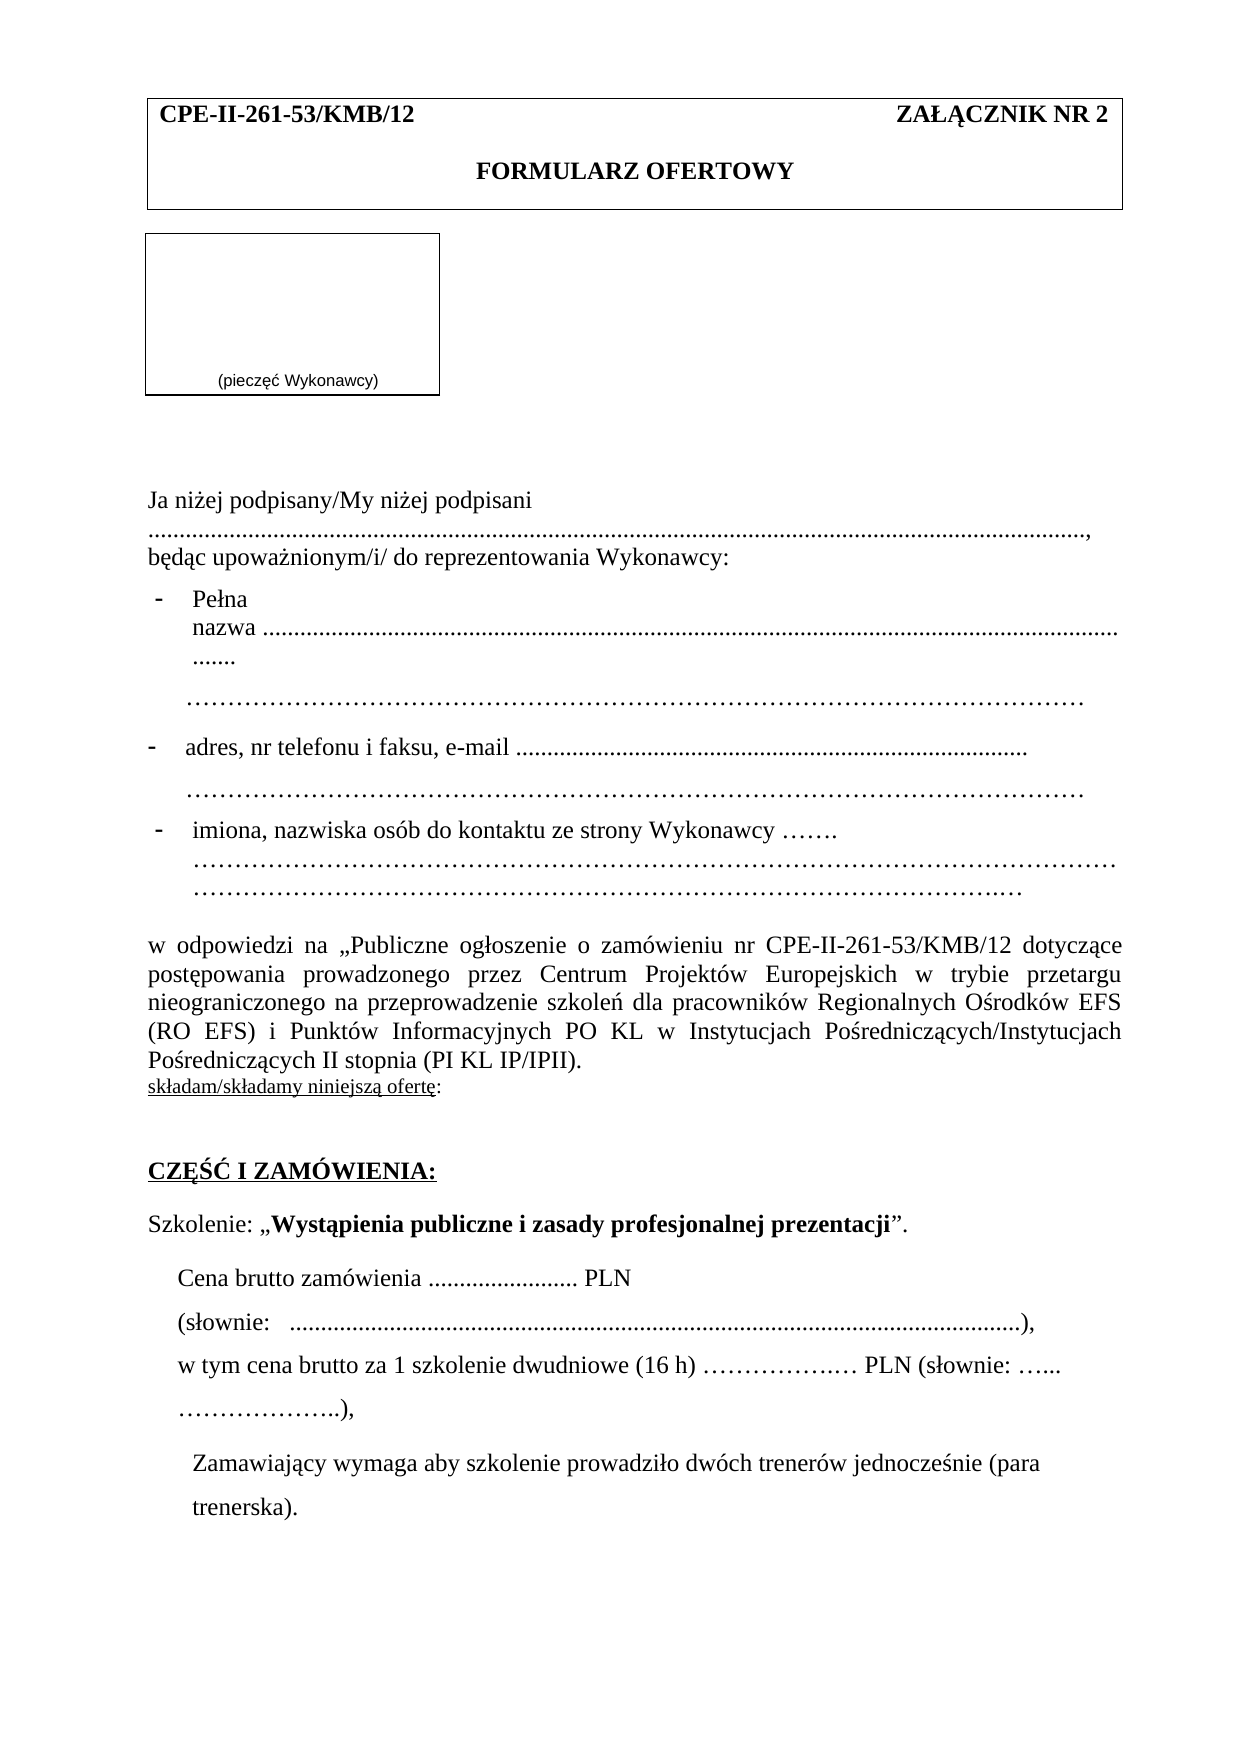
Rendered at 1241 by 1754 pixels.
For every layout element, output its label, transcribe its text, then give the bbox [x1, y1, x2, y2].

text ......................................................................................................................................................, [148, 514, 1122, 542]
text w odpowiedzi na „Publiczne ogłoszenie o zamówieniu nr CPE-II-261-53/KMB/12 dotyczące postępowania prowadzonego przez Centrum Projektów Europejskich w trybie przetargu nieograniczonego na przeprowadzenie szkoleń dla pracowników Regionalnych Ośrodków EFS (RO EFS) i Punktów Informacyjnych PO KL w Instytucjach Pośredniczących/Instytucjach Pośredniczących II stopnia (PI KL IP/IPII). [148, 930, 1122, 1074]
text Zamawiający wymaga aby szkolenie prowadziło dwóch trenerów jednocześnie (para trenerska). [192, 1448, 1122, 1520]
list adres, nr telefonu i faksu, e-mail .................................................................................. [148, 724, 1122, 761]
text składam/składamy niniejszą ofertę: [148, 1074, 1122, 1098]
list Szkolenie: „Wystąpienia publiczne i zasady profesjonalnej prezentacji”. [148, 1209, 1122, 1238]
table_cell FORMULARZ OFERTOWY [148, 156, 1122, 209]
table_header CPE-II-261-53/KMB/12 ZAŁĄCZNIK NR 2 [148, 99, 1122, 156]
text Ja niżej podpisany/My niżej podpisani [148, 485, 1122, 514]
text będąc upoważnionym/i/ do reprezentowania Wykonawcy: [148, 542, 1122, 571]
list Pełna nazwa ................................................................................................................................................ [154, 584, 1122, 670]
list imiona, nazwiska osób do kontaktu ze strony Wykonawcy …….……………………………………………………………………………………………………………………………………………………………………………………….… [154, 815, 1122, 901]
text ……………………………………………………………………………………………… [185, 682, 1122, 711]
text CZĘŚĆ I ZAMÓWIENIA: [148, 1156, 1122, 1184]
text ……………………………………………………………………………………………… [185, 774, 1122, 802]
